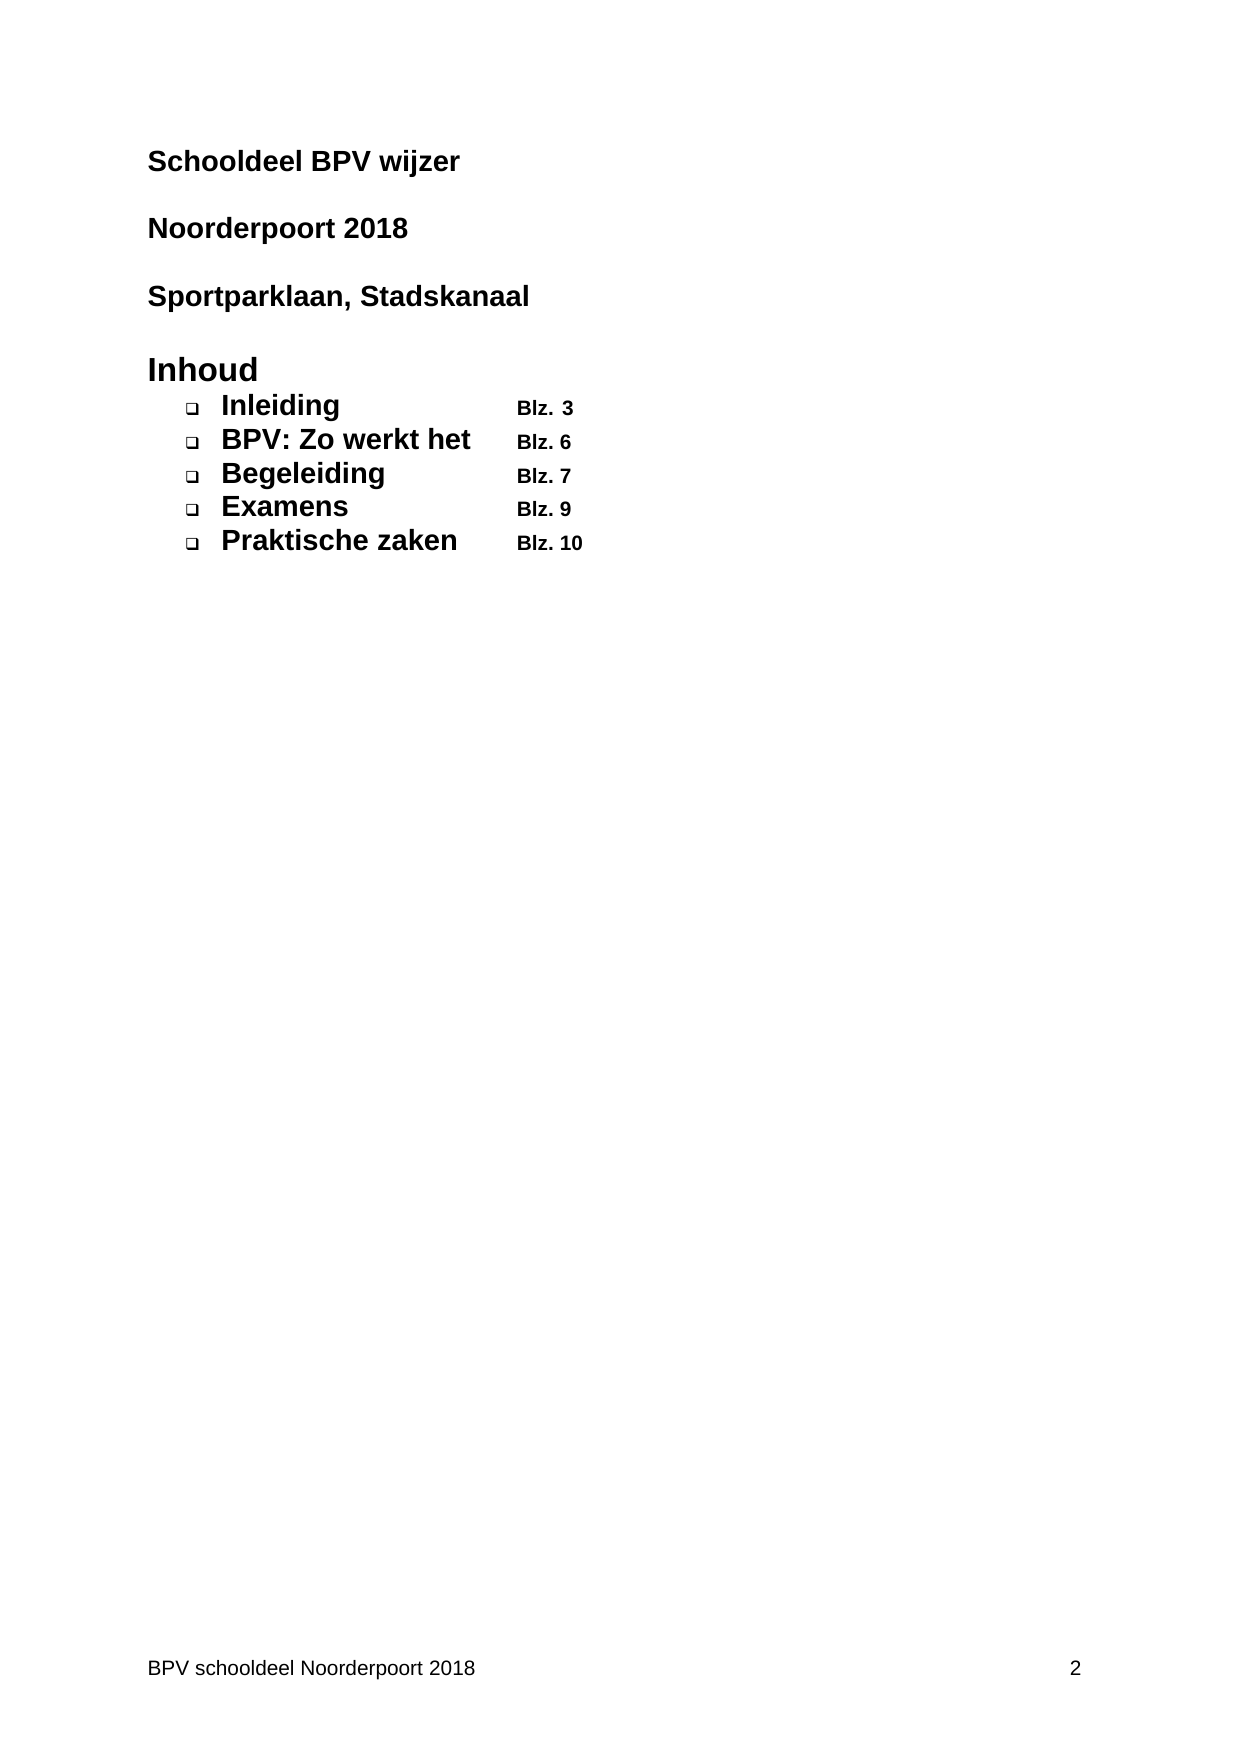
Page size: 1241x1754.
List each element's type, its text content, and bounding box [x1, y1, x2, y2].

list Examens Blz. 9 [185, 490, 1105, 523]
list Inleiding Blz. 3 [185, 389, 1105, 422]
list Praktische zaken Blz. 10 [185, 523, 1105, 557]
text Sportparklaan, Stadskanaal [147, 279, 1022, 312]
list Begeleiding Blz. 7 [185, 456, 1105, 489]
text Inhoud [147, 350, 1022, 389]
text Noorderpoort 2018 [147, 212, 1022, 245]
text Schooldeel BPV wijzer [147, 144, 1022, 178]
list BPV: Zo werkt het Blz. 6 [185, 422, 1105, 456]
